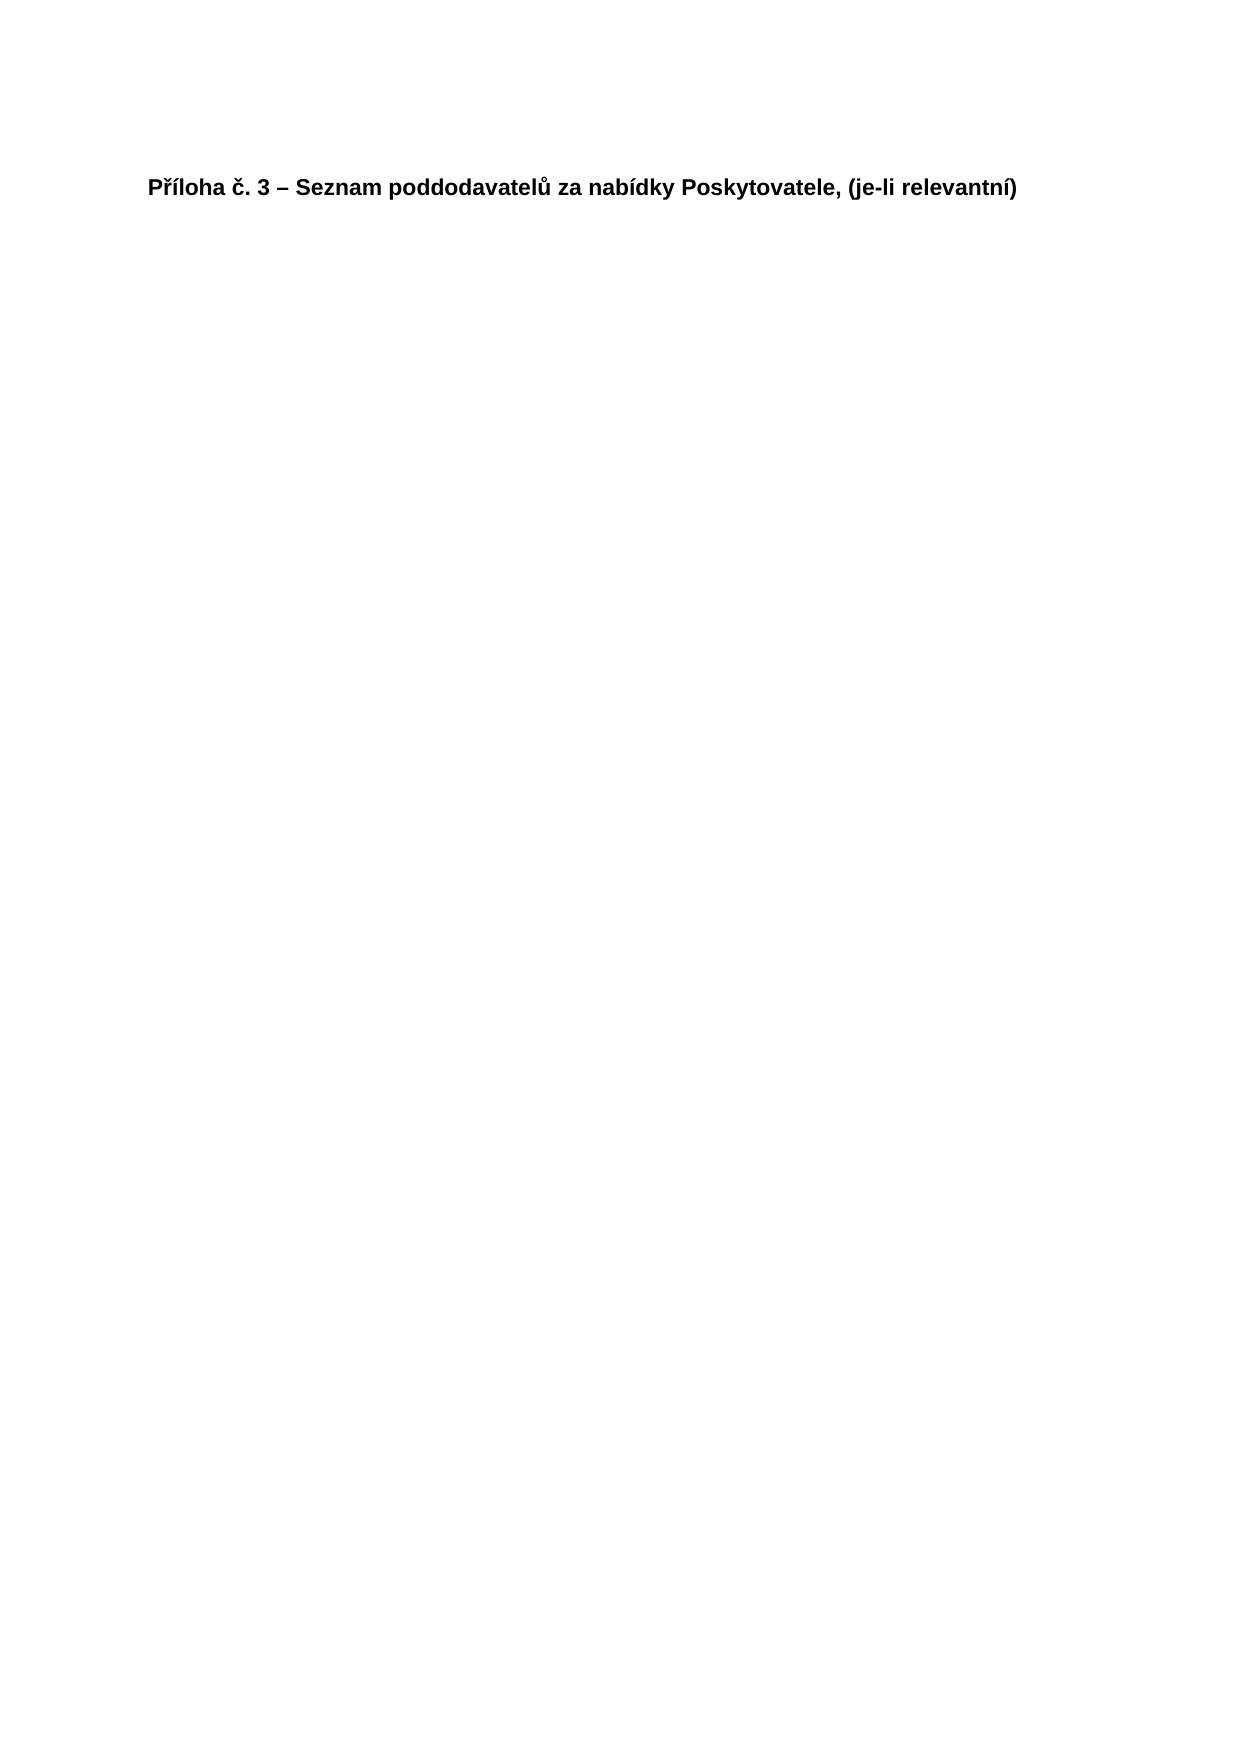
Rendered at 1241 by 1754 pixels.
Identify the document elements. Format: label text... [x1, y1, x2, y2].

text Příloha č. 3 – Seznam poddodavatelů za nabídky Poskytovatele, (je-li relevantní) [148, 174, 1093, 200]
